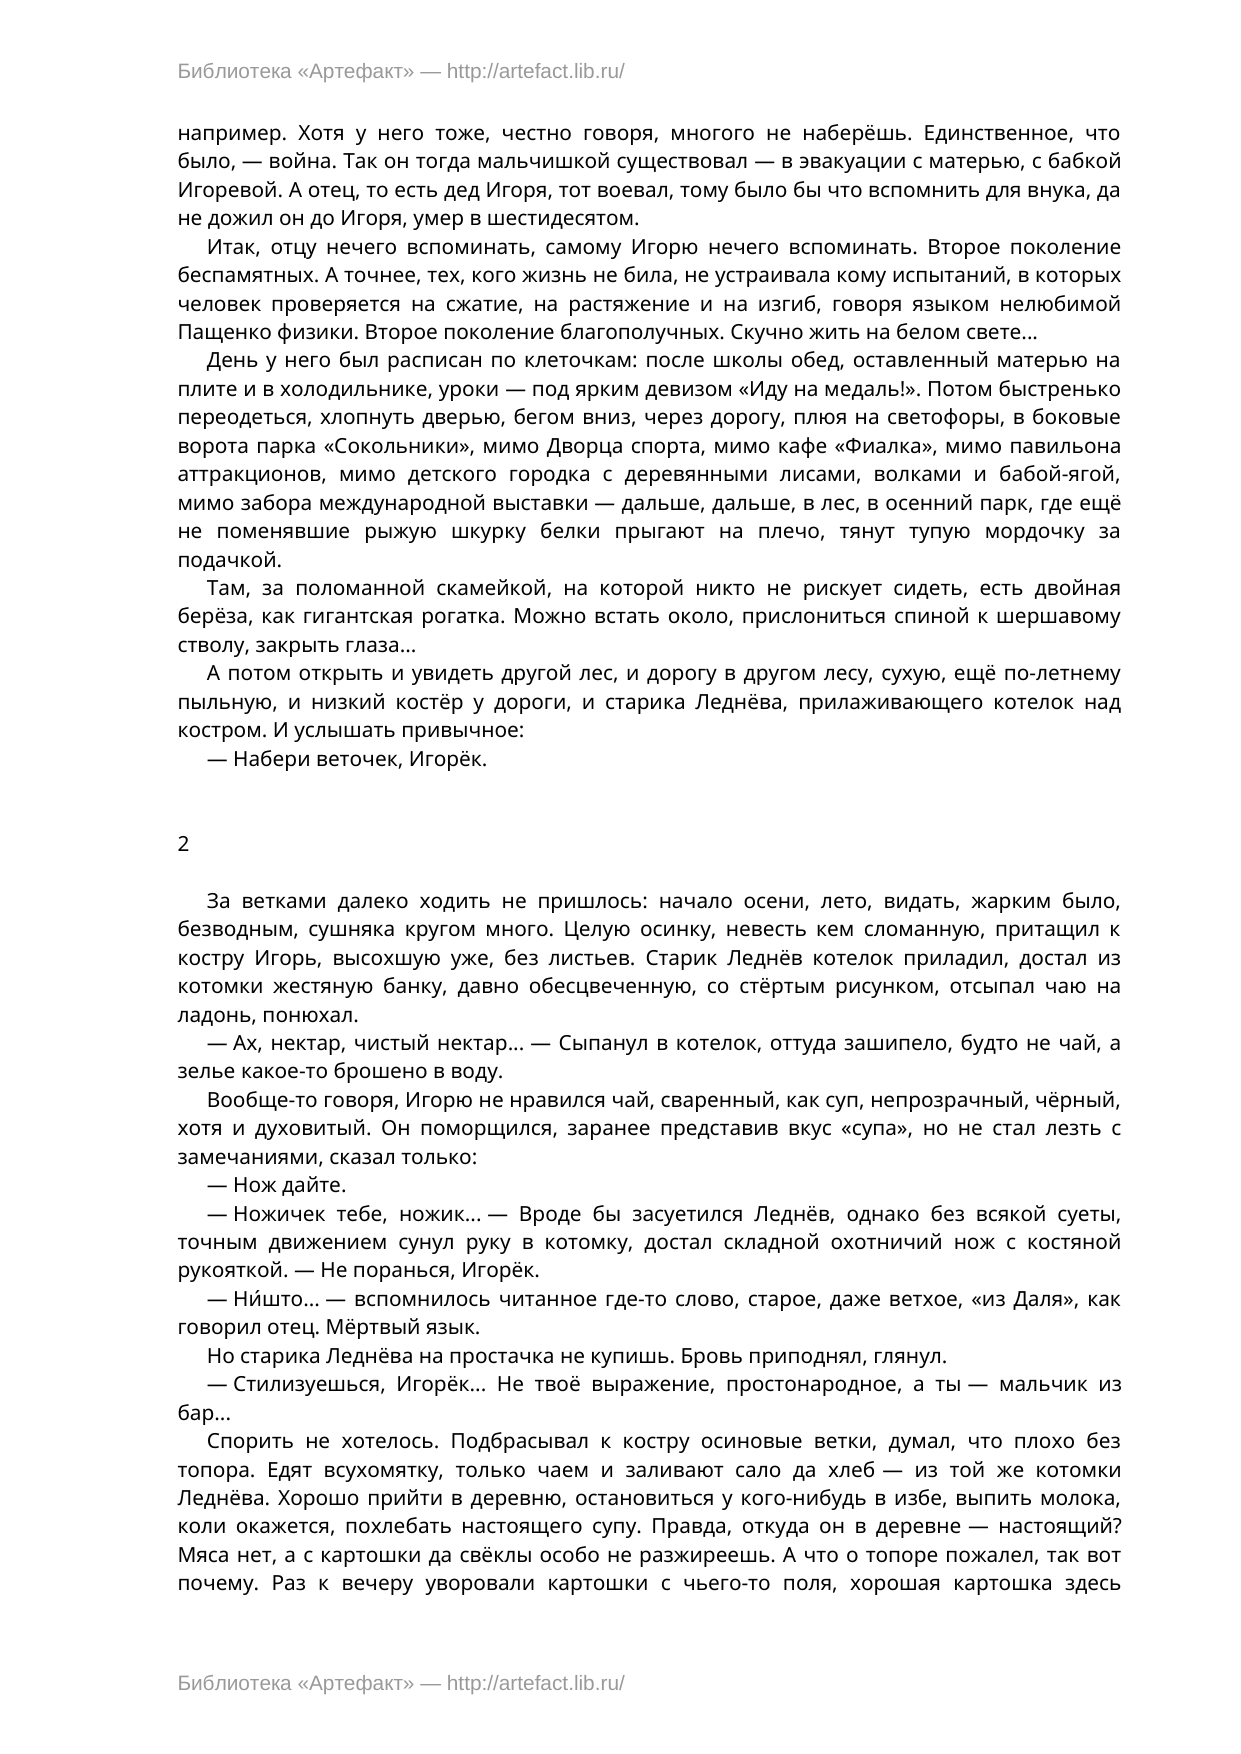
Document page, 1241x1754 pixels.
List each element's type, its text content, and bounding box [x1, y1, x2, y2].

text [177, 1426, 1122, 1597]
text Там, за поломанной скамейкой, на которой никто не рискует сидеть, есть двойная берёза, как гигантская рогатка. Можно встать около, прислониться спиной к шершавому стволу, закрыть глаза... [177, 573, 1122, 658]
text Но старика Леднёва на простачка не купишь. Бровь приподнял, глянул. [177, 1341, 1122, 1369]
text — Стилизуешься, Игорёк... Не твоё выражение, простонародное, а ты — мальчик из бар... [177, 1369, 1122, 1426]
text — Ах, нектар, чистый нектар... — Сыпанул в котелок, оттуда зашипело, будто не чай, а зелье какое-то брошено в воду. [177, 1028, 1122, 1085]
text — Нож дайте. [177, 1170, 1122, 1199]
text А потом открыть и увидеть другой лес, и дорогу в другом лесу, сухую, ещё по-летнему пыльную, и низкий костёр у дороги, и старика Леднёва, прилаживающего котелок над костром. И услышать привычное: [177, 658, 1122, 744]
text — Ни́што... — вспомнилось читанное где-то слово, старое, даже ветхое, «из Даля», как говорил отец. Мёртвый язык. [177, 1284, 1122, 1341]
text За ветками далеко ходить не пришлось: начало осени, лето, видать, жарким было, безводным, сушняка кругом много. Целую осинку, невесть кем сломанную, притащил к костру Игорь, высохшую уже, без листьев. Старик Леднёв котелок приладил, достал из котомки жестяную банку, давно обесцвеченную, со стёртым рисунком, отсыпал чаю на ладонь, понюхал. [177, 886, 1122, 1028]
text Итак, отцу нечего вспоминать, самому Игорю нечего вспоминать. Второе поколение беспамятных. А точнее, тех, кого жизнь не била, не устраивала кому испытаний, в которых человек проверяется на сжатие, на растяжение и на изгиб, говоря языком нелюбимой Пащенко физики. Второе поколение благополучных. Скучно жить на белом свете... [177, 232, 1122, 346]
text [177, 118, 1122, 232]
text 2 [177, 829, 1122, 857]
text День у него был расписан по клеточкам: после школы обед, оставленный матерью на плите и в холодильнике, уроки — под ярким девизом «Иду на медаль!». Потом быстренько переодеться, хлопнуть дверью, бегом вниз, через дорогу, плюя на светофоры, в боковые ворота парка «Сокольники», мимо Дворца спорта, мимо кафе «Фиалка», мимо павильона аттракционов, мимо детского городка с деревянными лисами, волками и бабой-ягой, мимо забора международной выставки — дальше, дальше, в лес, в осенний парк, где ещё не поменявшие рыжую шкурку белки прыгают на плечо, тянут тупую мордочку за подачкой. [177, 346, 1122, 573]
text — Набери веточек, Игорёк. [177, 744, 1122, 772]
text Вообще-то говоря, Игорю не нравился чай, сваренный, как суп, непрозрачный, чёрный, хотя и духовитый. Он поморщился, заранее представив вкус «супа», но не стал лезть с замечаниями, сказал только: [177, 1085, 1122, 1170]
text — Ножичек тебе, ножик... — Вроде бы засуетился Леднёв, однако без всякой суеты, точным движением сунул руку в котомку, достал складной охотничий нож с костяной рукояткой. — Не поранься, Игорёк. [177, 1199, 1122, 1284]
